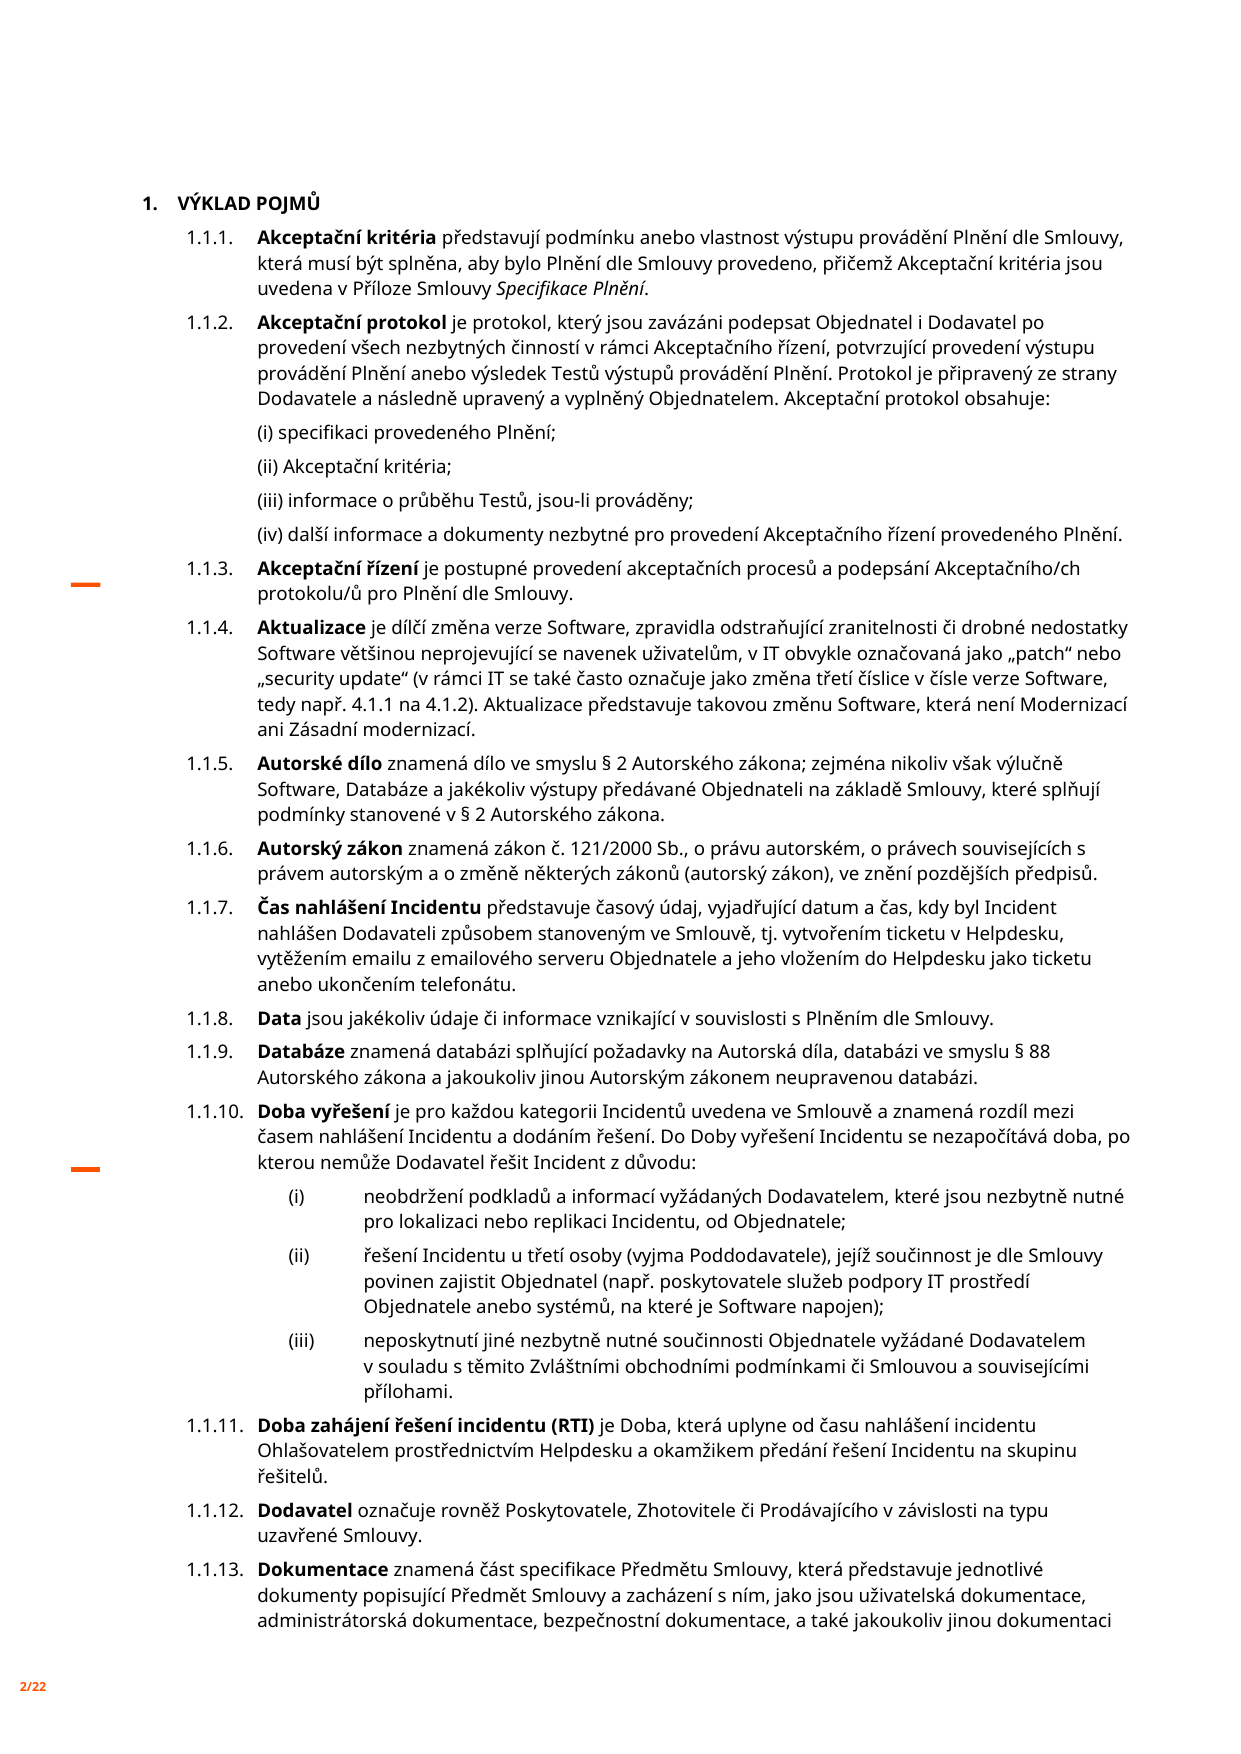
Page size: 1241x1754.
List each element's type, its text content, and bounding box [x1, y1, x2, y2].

list (ii) Akceptační kritéria; [257, 453, 1134, 479]
list (iv) další informace a dokumenty nezbytné pro provedení Akceptačního řízení provedeného Plnění. [257, 521, 1134, 547]
text Doba zahájení řešení incidentu (RTI) je Doba, která uplyne od času nahlášení incidentu Ohlašovatelem prostřednictvím Helpdesku a okamžikem předání řešení Incidentu na skupinu řešitelů. [186, 1412, 1134, 1489]
text Databáze znamená databázi splňující požadavky na Autorská díla, databázi ve smyslu § 88 Autorského zákona a jakoukoliv jinou Autorským zákonem neupravenou databázi. [186, 1039, 1134, 1090]
list (i) specifikaci provedeného Plnění; [257, 419, 1134, 445]
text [186, 1557, 1134, 1633]
list neposkytnutí jiné nezbytně nutné součinnosti Objednatele vyžádané Dodavatelem v souladu s těmito Zvláštními obchodními podmínkami či Smlouvou a souvisejícími přílohami. [288, 1327, 1134, 1404]
list neobdržení podkladů a informací vyžádaných Dodavatelem, které jsou nezbytně nutné pro lokalizaci nebo replikaci Incidentu, od Objednatele; [288, 1183, 1134, 1234]
text Dodavatel označuje rovněž Poskytovatele, Zhotovitele či Prodávajícího v závislosti na typu uzavřené Smlouvy. [186, 1497, 1134, 1548]
text Akceptační řízení je postupné provedení akceptačních procesů a podepsání Akceptačního/ch protokolu/ů pro Plnění dle Smlouvy. [186, 555, 1134, 606]
text Autorské dílo znamená dílo ve smyslu § 2 Autorského zákona; zejména nikoliv však výlučně Software, Databáze a jakékoliv výstupy předávané Objednateli na základě Smlouvy, které splňují podmínky stanovené v § 2 Autorského zákona. [186, 750, 1134, 827]
list řešení Incidentu u třetí osoby (vyjma Poddodavatele), jejíž součinnost je dle Smlouvy povinen zajistit Objednatel (např. poskytovatele služeb podpory IT prostředí Objednatele anebo systémů, na které je Software napojen); [288, 1242, 1134, 1319]
text Doba vyřešení je pro každou kategorii Incidentů uvedena ve Smlouvě a znamená rozdíl mezi časem nahlášení Incidentu a dodáním řešení. Do Doby vyřešení Incidentu se nezapočítává doba, po kterou nemůže Dodavatel řešit Incident z důvodu: [186, 1098, 1134, 1175]
text Akceptační protokol je protokol, který jsou zavázáni podepsat Objednatel i Dodavatel po provedení všech nezbytných činností v rámci Akceptačního řízení, potvrzující provedení výstupu provádění Plnění anebo výsledek Testů výstupů provádění Plnění. Protokol je připravený ze strany Dodavatele a následně upravený a vyplněný Objednatelem. Akceptační protokol obsahuje: [186, 309, 1134, 411]
list (iii) informace o průběhu Testů, jsou-li prováděny; [257, 487, 1134, 513]
text Čas nahlášení Incidentu představuje časový údaj, vyjadřující datum a čas, kdy byl Incident nahlášen Dodavateli způsobem stanoveným ve Smlouvě, tj. vytvořením ticketu v Helpdesku, vytěžením emailu z emailového serveru Objednatele a jeho vložením do Helpdesku jako ticketu anebo ukončením telefonátu. [186, 894, 1134, 997]
text Výklad pojmů [142, 190, 1134, 216]
text Autorský zákon znamená zákon č. 121/2000 Sb., o právu autorském, o právech souvisejících s právem autorským a o změně některých zákonů (autorský zákon), ve znění pozdějších předpisů. [186, 835, 1134, 886]
text Akceptační kritéria představují podmínku anebo vlastnost výstupu provádění Plnění dle Smlouvy, která musí být splněna, aby bylo Plnění dle Smlouvy provedeno, přičemž Akceptační kritéria jsou uvedena v Příloze Smlouvy Specifikace Plnění. [186, 224, 1134, 301]
text Data jsou jakékoliv údaje či informace vznikající v souvislosti s Plněním dle Smlouvy. [186, 1005, 1134, 1031]
text Aktualizace je dílčí změna verze Software, zpravidla odstraňující zranitelnosti či drobné nedostatky Software většinou neprojevující se navenek uživatelům, v IT obvykle označovaná jako „patch“ nebo „security update“ (v rámci IT se také často označuje jako změna třetí číslice v čísle verze Software, tedy např. 4.1.1 na 4.1.2). Aktualizace představuje takovou změnu Software, která není Modernizací ani Zásadní modernizací. [186, 614, 1134, 742]
